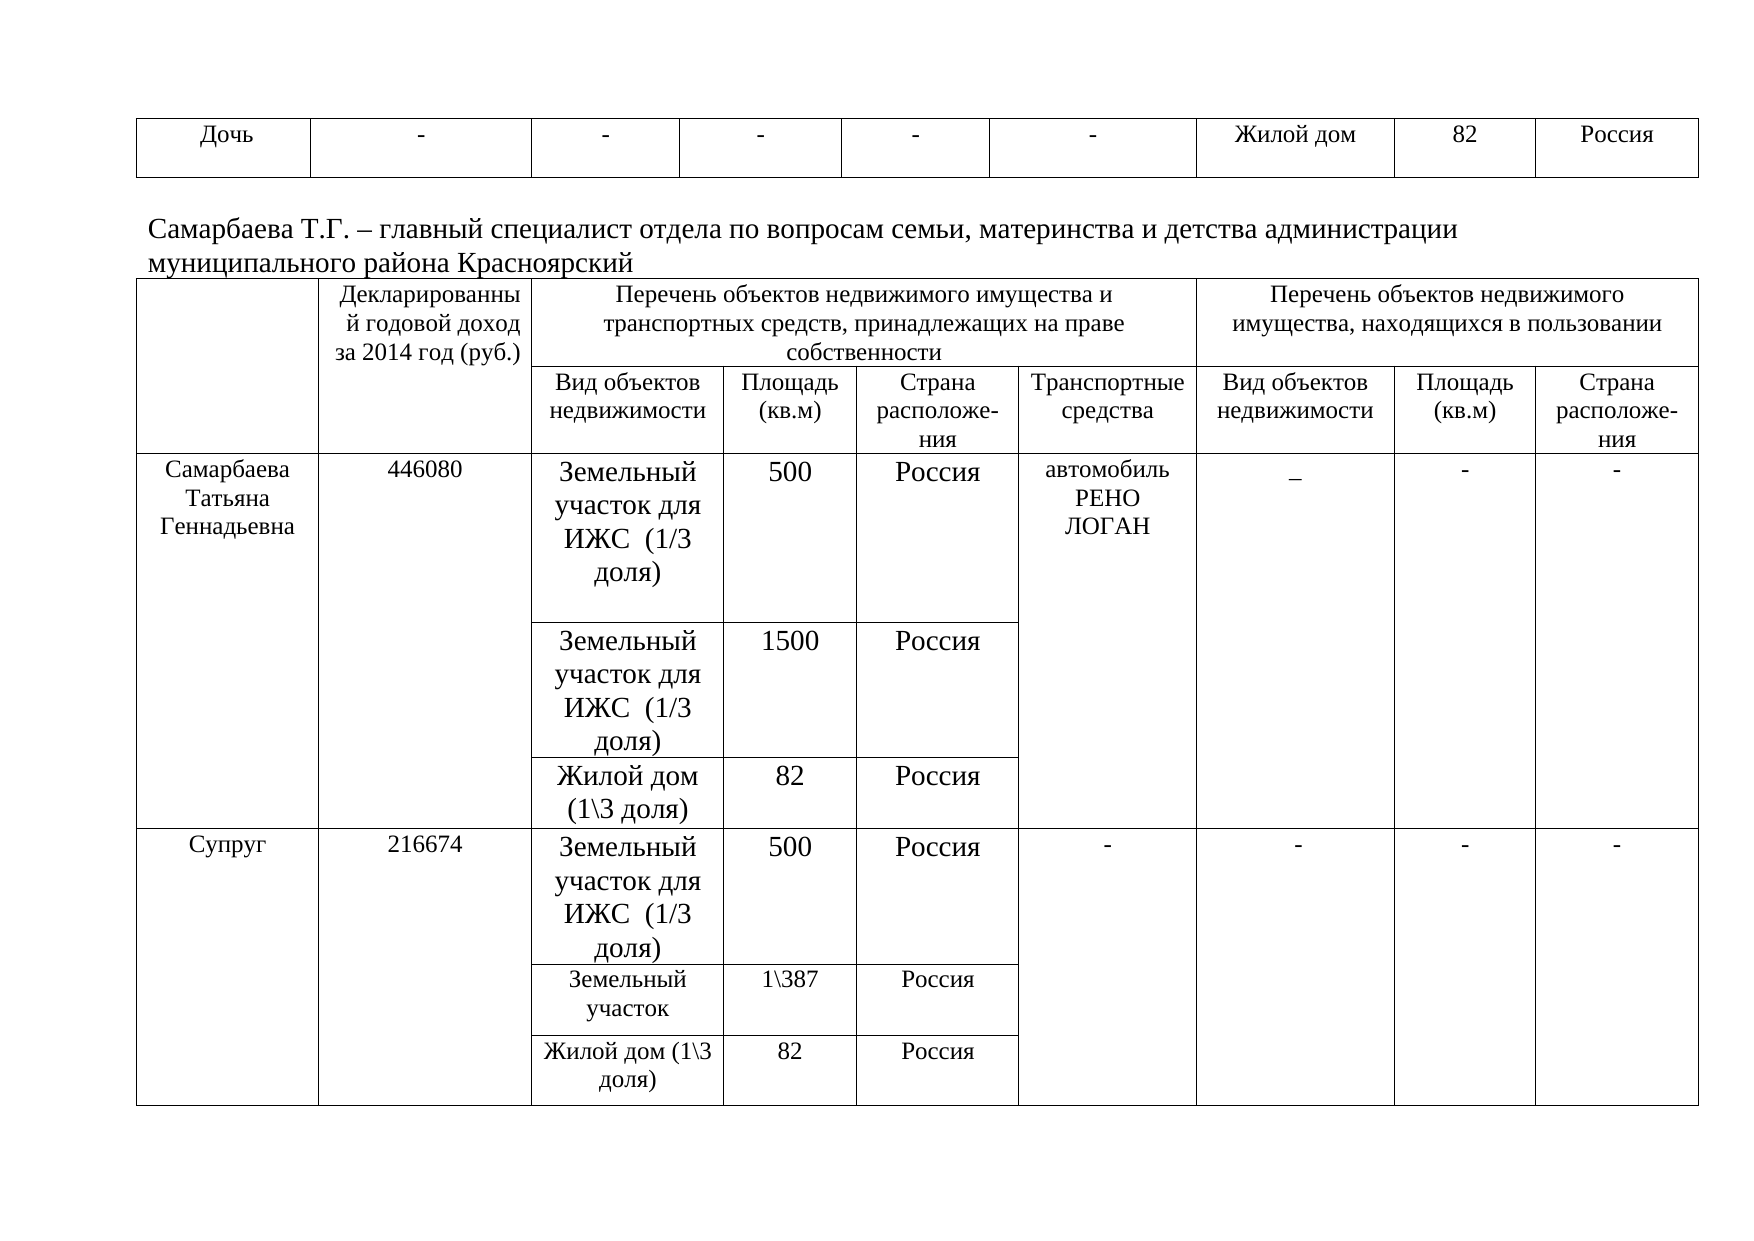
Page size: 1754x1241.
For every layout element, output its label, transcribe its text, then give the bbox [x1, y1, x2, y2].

table_header [137, 279, 318, 453]
table_cell - [1395, 454, 1535, 828]
table_cell Вид объектов недвижимости [1197, 367, 1394, 453]
table_cell - [1019, 829, 1196, 1105]
table_cell _ [1197, 454, 1394, 828]
table_cell Страна расположе-ния [857, 367, 1018, 453]
table_cell Вид объектов недвижимости [532, 367, 723, 453]
table_cell Жилой дом (1\3 доля) [532, 758, 723, 828]
table_cell Россия [857, 454, 1018, 622]
table_cell Самарбаева Татьяна Геннадьевна [137, 454, 318, 828]
table_cell 82 [724, 1036, 856, 1105]
table_header Декларированный годовой доход за 2014 год (руб.) [319, 279, 531, 453]
table_cell - [842, 119, 989, 177]
table_cell 1500 [724, 623, 856, 757]
table_cell Земельный участок для ИЖС (1/3 доля) [532, 623, 723, 757]
table_cell 82 [724, 758, 856, 828]
table_cell Страна расположе-ния [1536, 367, 1698, 453]
table_cell Жилой дом [1197, 119, 1394, 177]
table_cell 1\387 [724, 965, 856, 1035]
table_cell Россия [857, 965, 1018, 1035]
text Самарбаева Т.Г. – главный специалист отдела по вопросам семьи, материнства и детства администрации муниципального района Красноярский [148, 211, 1606, 278]
table_cell - [1536, 454, 1698, 828]
table_cell Супруг [137, 829, 318, 1105]
table_cell 82 [1395, 119, 1535, 177]
table_header Перечень объектов недвижимого имущества, находящихся в пользовании [1197, 279, 1698, 366]
table_cell - [1197, 829, 1394, 1105]
table_cell Россия [857, 1036, 1018, 1105]
table_cell Земельный участок для ИЖС (1/3 доля) [532, 829, 723, 963]
table_cell Транспортные средства [1019, 367, 1196, 453]
table_cell - [990, 119, 1196, 177]
table_cell - [311, 119, 531, 177]
table_header Перечень объектов недвижимого имущества и транспортных средств, принадлежащих на праве собственности [532, 279, 1196, 366]
table_cell Площадь (кв.м) [1395, 367, 1535, 453]
table_cell Россия [857, 829, 1018, 963]
table_cell - [1395, 829, 1535, 1105]
table_cell 216674 [319, 829, 531, 1105]
table_cell - [532, 119, 679, 177]
table_cell - [680, 119, 841, 177]
table_cell - [1536, 829, 1698, 1105]
table_cell Россия [857, 623, 1018, 757]
table_cell Дочь [137, 119, 310, 177]
table_cell Россия [1536, 119, 1698, 177]
table_cell 500 [724, 454, 856, 622]
table_cell Земельный участок [532, 965, 723, 1035]
table_cell Жилой дом (1\3 доля) [532, 1036, 723, 1105]
table_cell автомобиль РЕНО ЛОГАН [1019, 454, 1196, 828]
table_cell Россия [857, 758, 1018, 828]
table_cell Площадь (кв.м) [724, 367, 856, 453]
table_cell 446080 [319, 454, 531, 828]
table_cell Земельный участок для ИЖС (1/3 доля) [532, 454, 723, 622]
table_cell 500 [724, 829, 856, 963]
